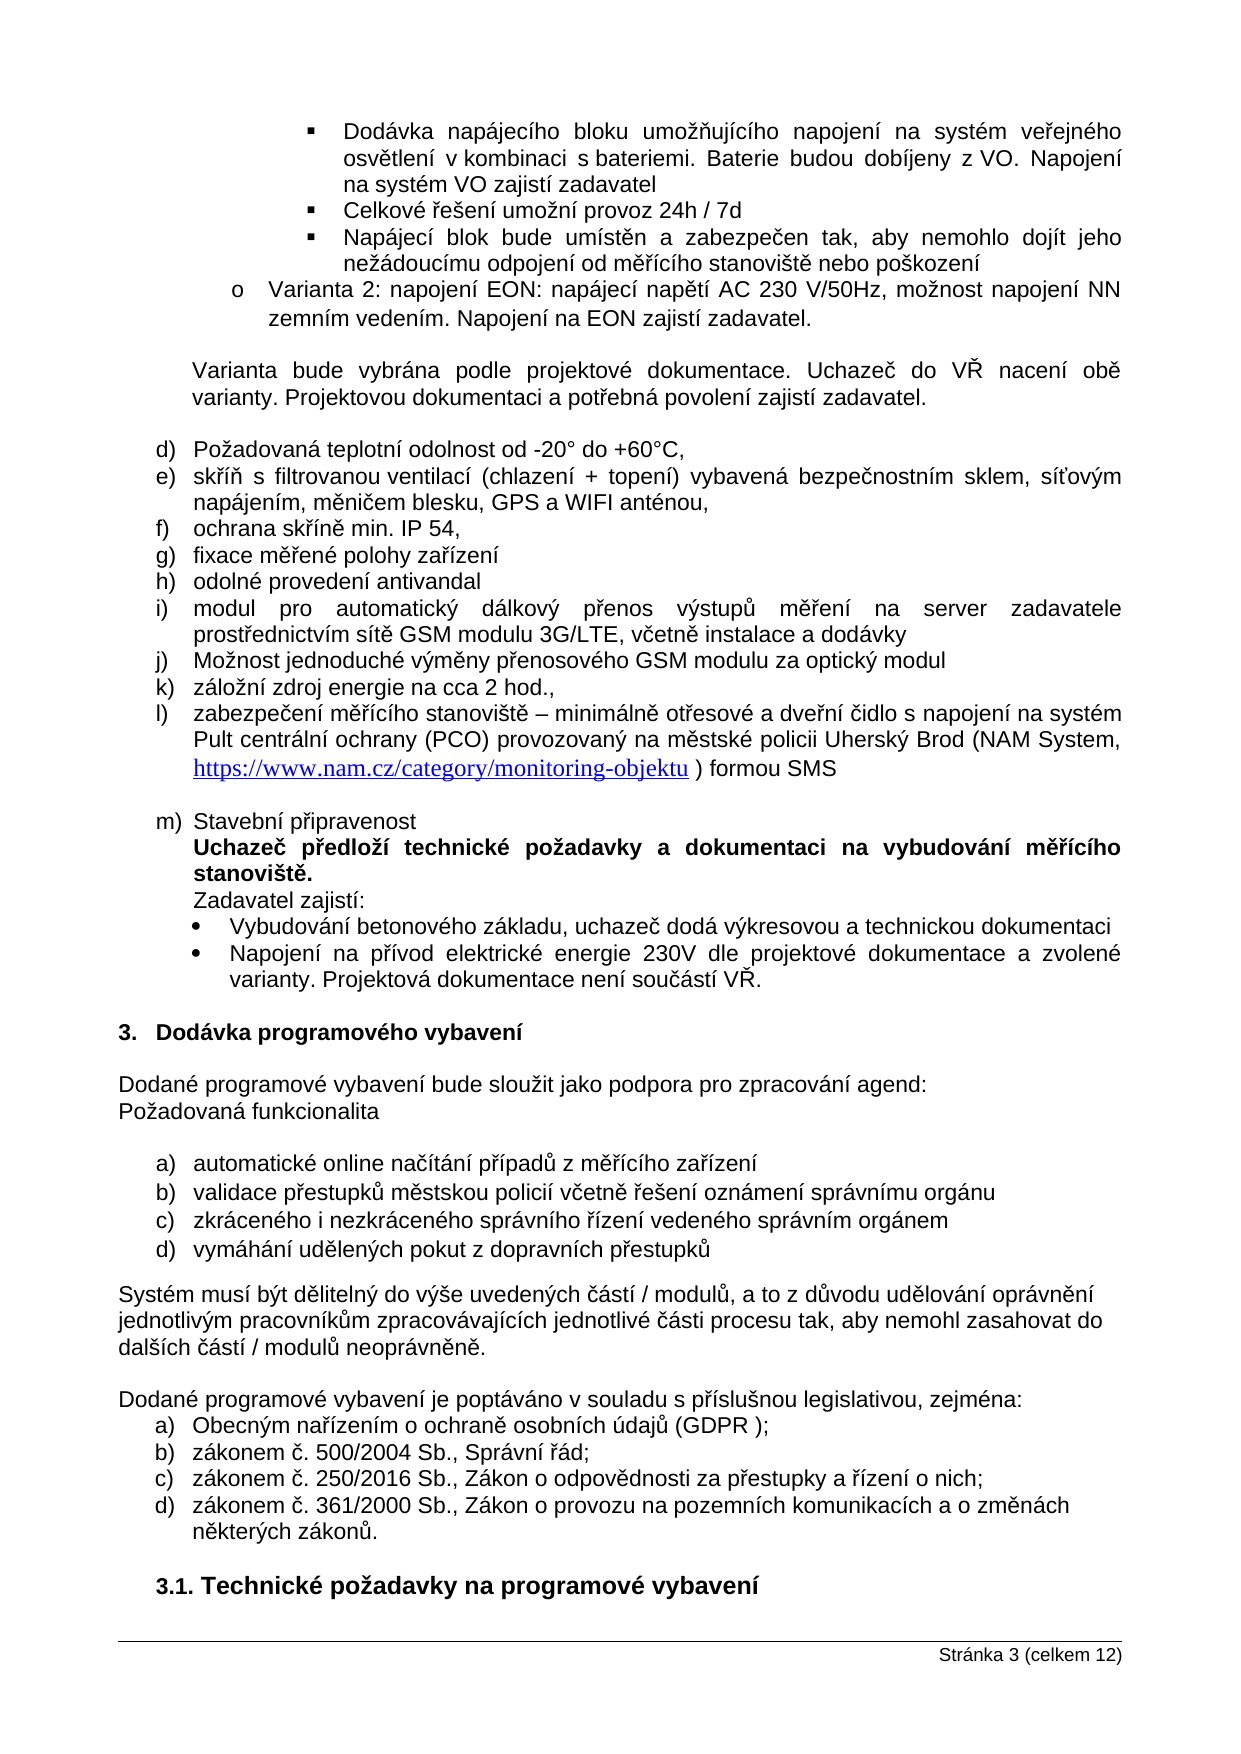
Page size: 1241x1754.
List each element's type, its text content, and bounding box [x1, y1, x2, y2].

text Dodané programové vybavení je poptáváno v souladu s příslušnou legislativou, zejména: [118, 1386, 1122, 1412]
text Dodané programové vybavení bude sloužit jako podpora pro zpracování agend: [118, 1071, 1122, 1098]
list ochrana skříně min. IP 54, [156, 515, 1122, 542]
list vymáhání udělených pokut z dopravních přestupků [156, 1236, 1122, 1262]
list Zadavatel zajistí: [193, 887, 1122, 913]
list zákonem č. 500/2004 Sb., Správní řád; [154, 1439, 1122, 1465]
list odolné provedení antivandal [156, 568, 1122, 594]
text Požadovaná funkcionalita [118, 1098, 1122, 1124]
text Varianta bude vybrána podle projektové dokumentace. Uchazeč do VŘ nacení obě varianty. Projektovou dokumentaci a potřebná povolení zajistí zadavatel. [192, 357, 1122, 410]
list zákonem č. 361/2000 Sb., Zákon o provozu na pozemních komunikacích a o změnách některých zákonů. [154, 1492, 1122, 1544]
list Varianta 2: napojení EON: napájecí napětí AC 230 V/50Hz, možnost napojení NN zemním vedením. Napojení na EON zajistí zadavatel. [231, 276, 1122, 331]
list Dodávka programového vybavení [118, 1018, 1122, 1045]
list modul pro automatický dálkový přenos výstupů měření na server zadavatele prostřednictvím sítě GSM modulu 3G/LTE, včetně instalace a dodávky [156, 594, 1122, 647]
text Systém musí být dělitelný do výše uvedených částí / modulů, a to z důvodu udělování oprávnění jednotlivým pracovníkům zpracovávajících jednotlivé části procesu tak, aby nemohl zasahovat do dalších částí / modulů neoprávněně. [118, 1281, 1122, 1360]
list Napojení na přívod elektrické energie 230V dle projektové dokumentace a zvolené varianty. Projektová dokumentace není součástí VŘ. [192, 939, 1122, 992]
list fixace měřené polohy zařízení [156, 542, 1122, 568]
list Technické požadavky na programové vybavení [156, 1571, 1122, 1599]
list zákonem č. 250/2016 Sb., Zákon o odpovědnosti za přestupky a řízení o nich; [154, 1465, 1122, 1492]
list Stavební připravenost [156, 808, 1122, 834]
list Celkové řešení umožní provoz 24h / 7d [306, 197, 1122, 223]
list zkráceného i nezkráceného správního řízení vedeného správním orgánem [156, 1207, 1122, 1233]
list Požadovaná teplotní odolnost od -20° do +60°C, [156, 436, 1122, 463]
list Vybudování betonového základu, uchazeč dodá výkresovou a technickou dokumentaci [192, 913, 1122, 939]
list Uchazeč předloží technické požadavky a dokumentaci na vybudování měřícího stanoviště. [193, 834, 1122, 887]
list Dodávka napájecího bloku umožňujícího napojení na systém veřejného osvětlení v kombinaci s bateriemi. Baterie budou dobíjeny z VO. Napojení na systém VO zajistí zadavatel [306, 118, 1122, 197]
list Obecným nařízením o ochraně osobních údajů (GDPR ); [154, 1412, 1122, 1439]
list validace přestupků městskou policií včetně řešení oznámení správnímu orgánu [156, 1179, 1122, 1205]
list skříň s filtrovanou ventilací (chlazení + topení) vybavená bezpečnostním sklem, síťovým napájením, měničem blesku, GPS a WIFI anténou, [156, 463, 1122, 515]
list automatické online načítání případů z měřícího zařízení [156, 1150, 1122, 1177]
list záložní zdroj energie na cca 2 hod., [156, 673, 1122, 700]
list Možnost jednoduché výměny přenosového GSM modulu za optický modul [156, 647, 1122, 673]
list zabezpečení měřícího stanoviště – minimálně otřesové a dveřní čidlo s napojení na systém Pult centrální ochrany (PCO) provozovaný na městské policii Uherský Brod (NAM System, https://www.nam.cz/category/monitoring-objektu ) formou SMS [156, 700, 1122, 781]
list Napájecí blok bude umístěn a zabezpečen tak, aby nemohlo dojít jeho nežádoucímu odpojení od měřícího stanoviště nebo poškození [306, 223, 1122, 276]
